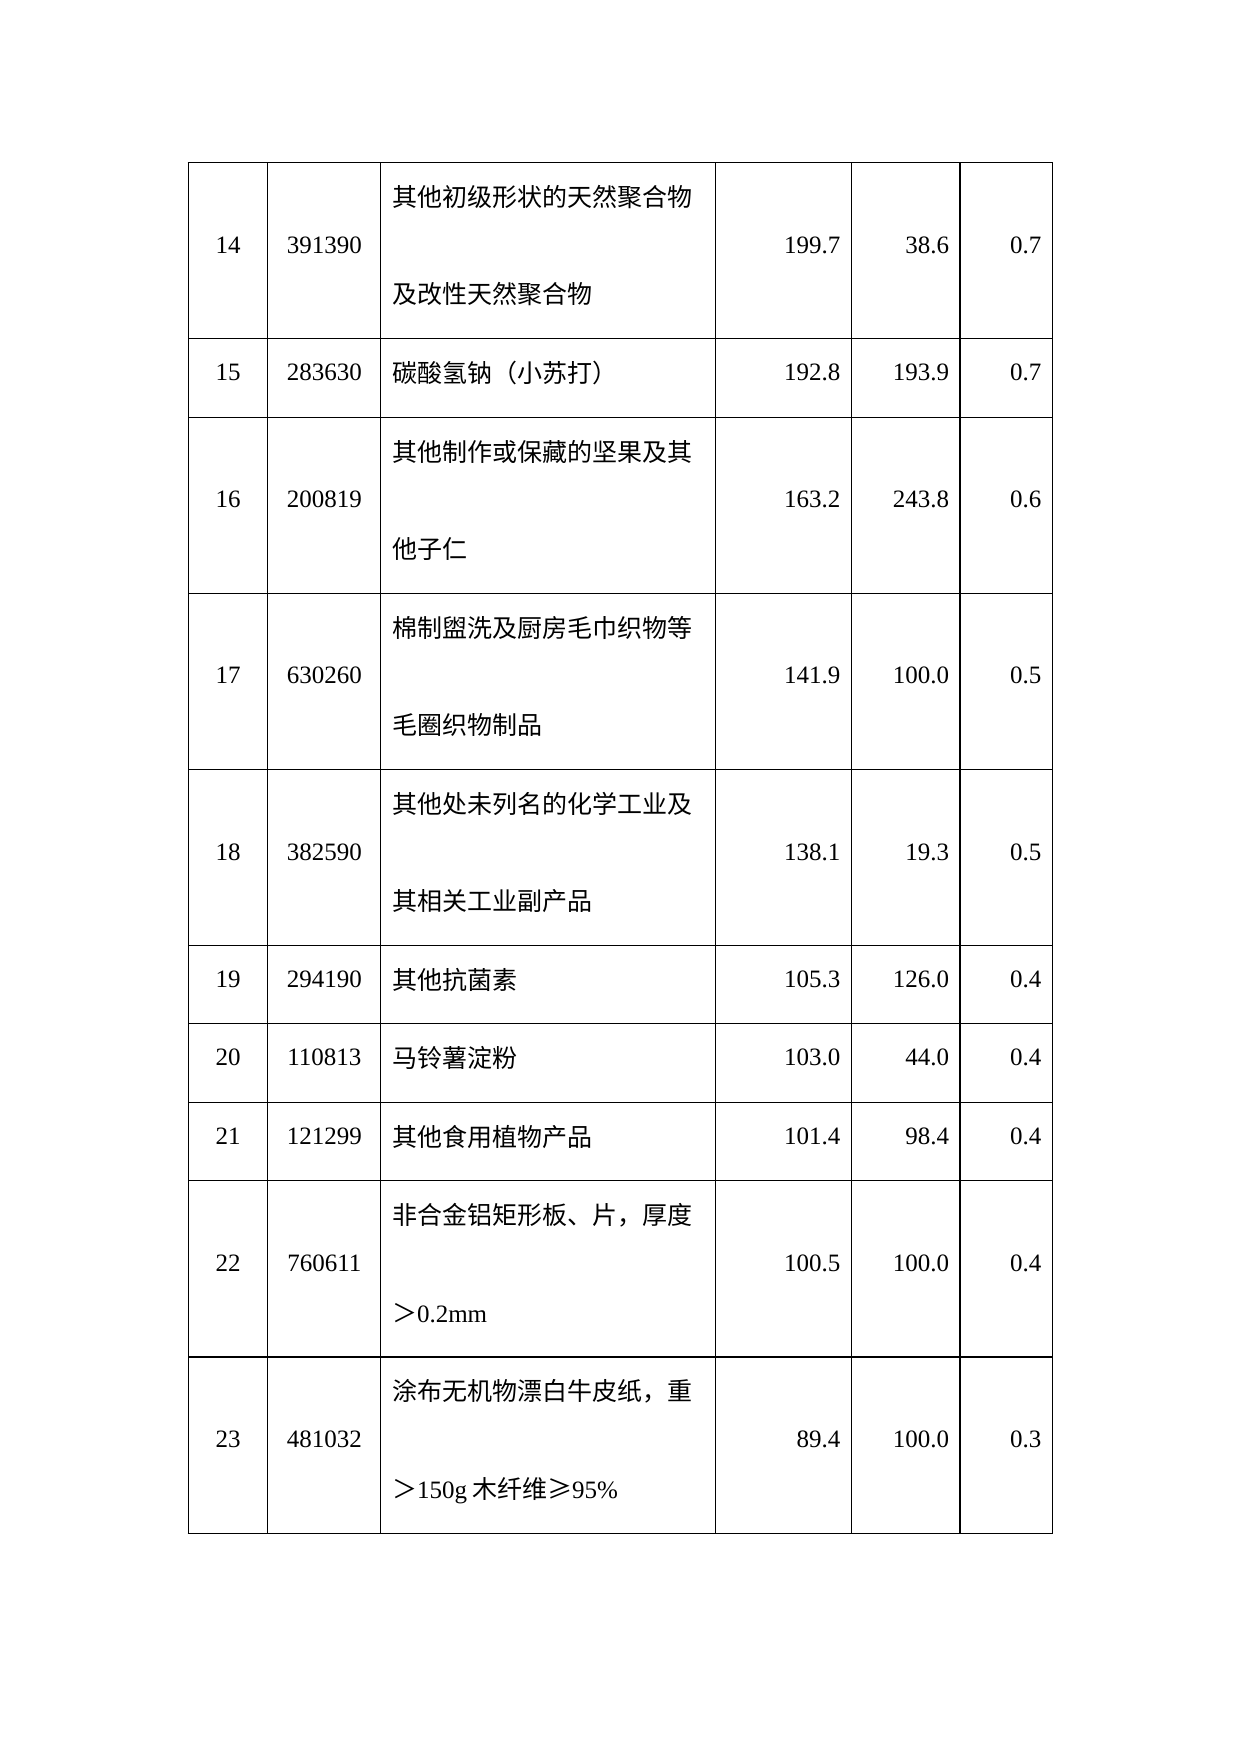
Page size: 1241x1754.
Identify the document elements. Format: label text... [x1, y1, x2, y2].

table_cell 17 [189, 594, 267, 769]
table_cell 22 [189, 1181, 267, 1356]
table_cell 382590 [268, 770, 380, 945]
table_cell 23 [189, 1358, 267, 1532]
table_cell 141.9 [716, 594, 851, 769]
table_cell 20 [189, 1024, 267, 1102]
table_cell 98.4 [852, 1103, 959, 1180]
table_cell 44.0 [852, 1024, 959, 1102]
table_cell 138.1 [716, 770, 851, 945]
table_cell 19 [189, 946, 267, 1023]
table_cell 马铃薯淀粉 [381, 1024, 715, 1102]
table_cell 283630 [268, 339, 380, 417]
table_cell 19.3 [852, 770, 959, 945]
table_cell 涂布无机物漂白牛皮纸，重＞150g木纤维≥95% [381, 1358, 715, 1532]
table_cell 100.5 [716, 1181, 851, 1356]
table_cell 193.9 [852, 339, 959, 417]
table_cell 630260 [268, 594, 380, 769]
table_cell 100.0 [852, 1181, 959, 1356]
table_cell 391390 [268, 163, 380, 338]
table_cell 243.8 [852, 418, 959, 593]
table_cell 15 [189, 339, 267, 417]
table_cell 105.3 [716, 946, 851, 1023]
table_cell 18 [189, 770, 267, 945]
table_cell 192.8 [716, 339, 851, 417]
table_cell 其他处未列名的化学工业及其相关工业副产品 [381, 770, 715, 945]
table_cell 163.2 [716, 418, 851, 593]
table_cell 121299 [268, 1103, 380, 1180]
table_cell 760611 [268, 1181, 380, 1356]
table_cell 294190 [268, 946, 380, 1023]
table_cell 100.0 [852, 594, 959, 769]
table_cell 棉制盥洗及厨房毛巾织物等毛圈织物制品 [381, 594, 715, 769]
table_cell 0.4 [961, 1181, 1052, 1356]
table_cell 其他抗菌素 [381, 946, 715, 1023]
table_cell 0.5 [961, 770, 1052, 945]
table_cell 0.3 [961, 1358, 1052, 1532]
table_cell 481032 [268, 1358, 380, 1532]
table_cell 0.4 [961, 1024, 1052, 1102]
table_cell 其他初级形状的天然聚合物及改性天然聚合物 [381, 163, 715, 338]
table_cell 0.4 [961, 946, 1052, 1023]
table_cell 0.5 [961, 594, 1052, 769]
table_cell 14 [189, 163, 267, 338]
table_cell 碳酸氢钠（小苏打） [381, 339, 715, 417]
table_cell 其他制作或保藏的坚果及其他子仁 [381, 418, 715, 593]
table_cell 非合金铝矩形板、片，厚度＞0.2mm [381, 1181, 715, 1356]
table_cell 38.6 [852, 163, 959, 338]
table_cell 16 [189, 418, 267, 593]
table_cell 89.4 [716, 1358, 851, 1532]
table_cell 199.7 [716, 163, 851, 338]
table_cell 0.6 [961, 418, 1052, 593]
table_cell 126.0 [852, 946, 959, 1023]
table_cell 21 [189, 1103, 267, 1180]
table_cell 0.7 [961, 163, 1052, 338]
table_cell 200819 [268, 418, 380, 593]
table_cell 0.7 [961, 339, 1052, 417]
table_cell 其他食用植物产品 [381, 1103, 715, 1180]
table_cell 110813 [268, 1024, 380, 1102]
table_cell 103.0 [716, 1024, 851, 1102]
table_cell 101.4 [716, 1103, 851, 1180]
table_cell 100.0 [852, 1358, 959, 1532]
table_cell 0.4 [961, 1103, 1052, 1180]
